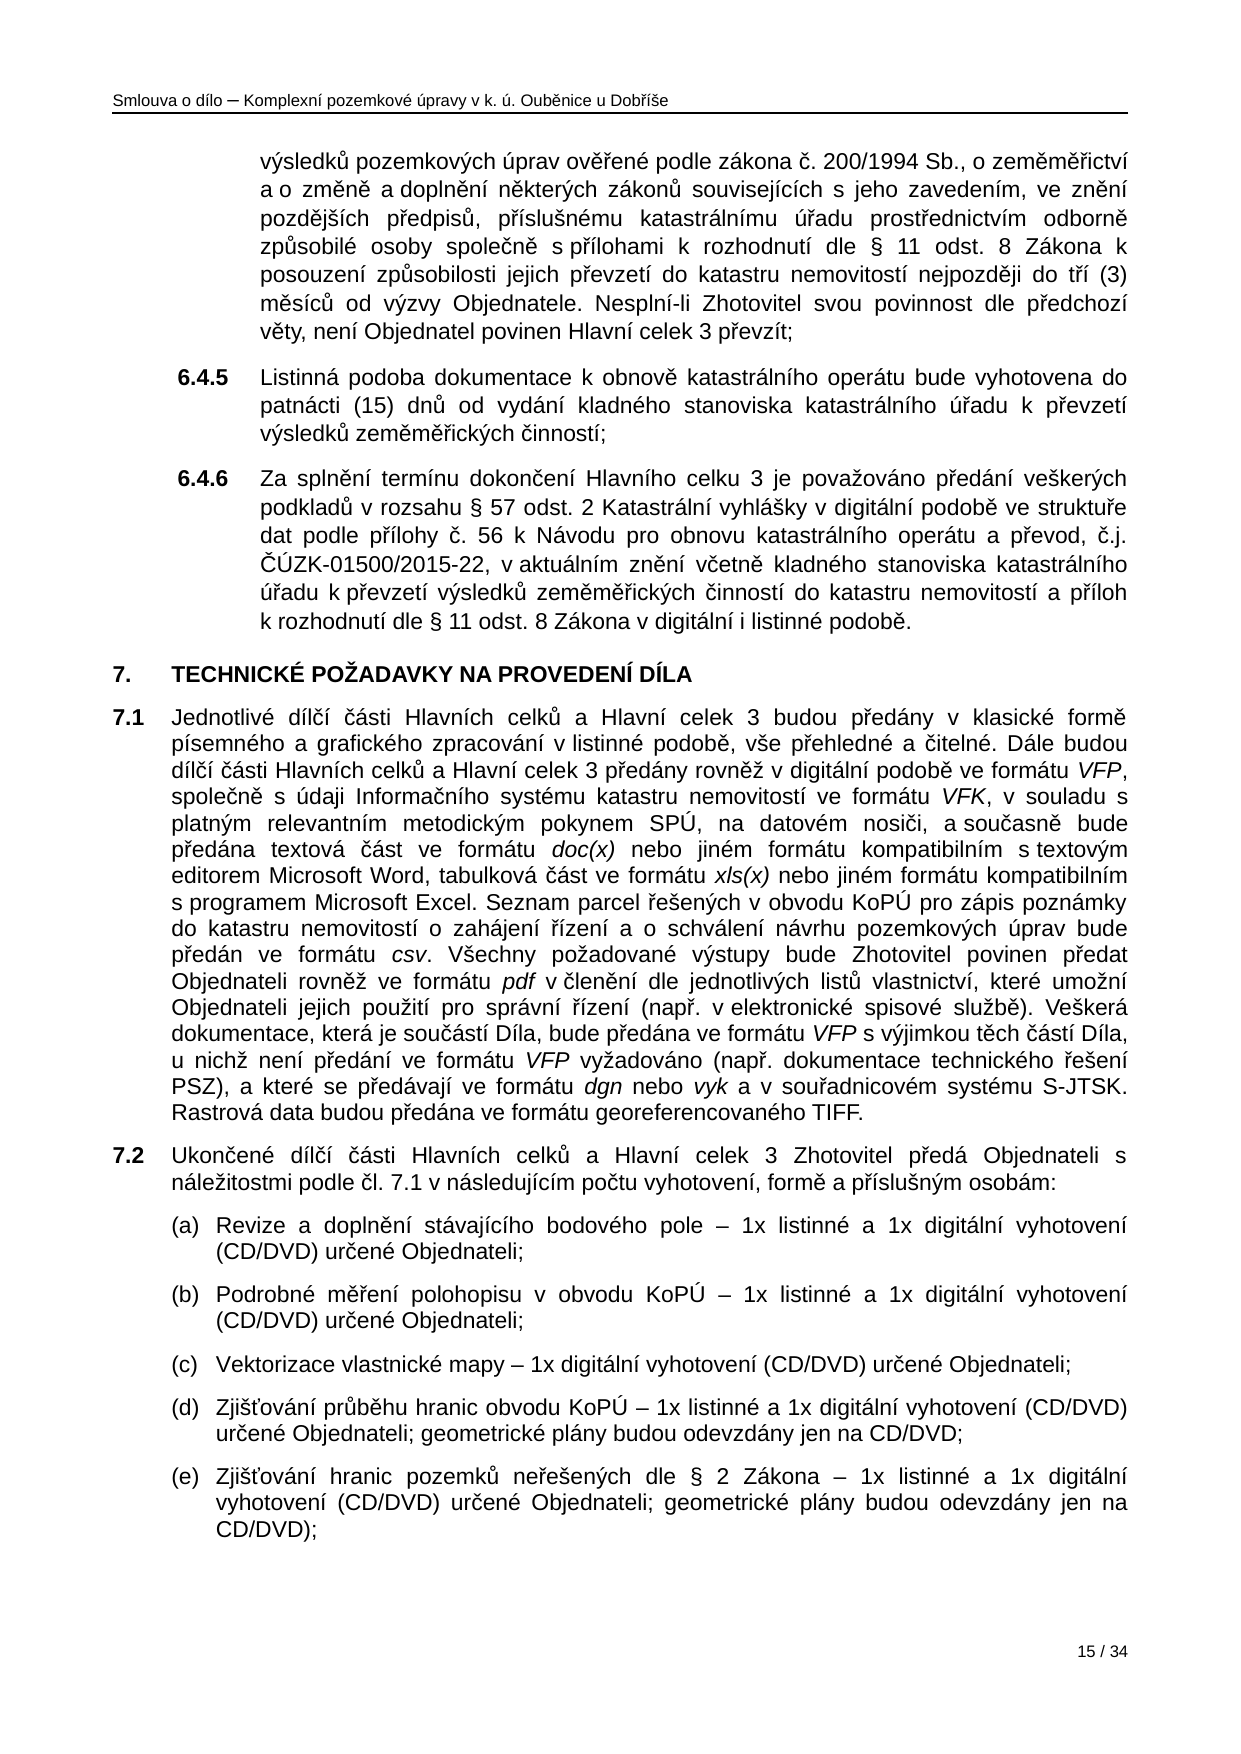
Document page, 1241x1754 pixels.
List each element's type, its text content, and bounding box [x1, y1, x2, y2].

text Ukončené dílčí části Hlavních celků a Hlavní celek 3 Zhotovitel předá Objednateli s náležitostmi podle čl. 7.1 v následujícím počtu vyhotovení, formě a příslušným osobám: [112, 1142, 1128, 1195]
text Jednotlivé dílčí části Hlavních celků a Hlavní celek 3 budou předány v klasické formě písemného a grafického zpracování v listinné podobě, vše přehledné a čitelné. Dále budou dílčí části Hlavních celků a Hlavní celek 3 předány rovněž v digitální podobě ve formátu VFP, společně s údaji Informačního systému katastru nemovitostí ve formátu VFK, v souladu s platným relevantním metodickým pokynem SPÚ, na datovém nosiči, a současně bude předána textová část ve formátu doc(x) nebo jiném formátu kompatibilním s textovým editorem Microsoft Word, tabulková část ve formátu xls(x) nebo jiném formátu kompatibilním s programem Microsoft Excel. Seznam parcel řešených v obvodu KoPÚ pro zápis poznámky do katastru nemovitostí o zahájení řízení a o schválení návrhu pozemkových úprav bude předán ve formátu csv. Všechny požadované výstupy bude Zhotovitel povinen předat Objednateli rovněž ve formátu pdf v členění dle jednotlivých listů vlastnictví, které umožní Objednateli jejich použití pro správní řízení (např. v elektronické spisové službě). Veškerá dokumentace, která je součástí Díla, bude předána ve formátu VFP s výjimkou těch částí Díla, u nichž není předání ve formátu VFP vyžadováno (např. dokumentace technického řešení PSZ), a které se předávají ve formátu dgn nebo vyk a v souřadnicovém systému S-JTSK. Rastrová data budou předána ve formátu georeferencovaného TIFF. [112, 704, 1128, 1126]
list Podrobné měření polohopisu v obvodu KoPÚ – 1x listinné a 1x digitální vyhotovení (CD/DVD) určené Objednateli; [171, 1281, 1128, 1334]
list Zjišťování hranic pozemků neřešených dle § 2 Zákona – 1x listinné a 1x digitální vyhotovení (CD/DVD) určené Objednateli; geometrické plány budou odevzdány jen na CD/DVD); [171, 1463, 1128, 1542]
list Revize a doplnění stávajícího bodového pole – 1x listinné a 1x digitální vyhotovení (CD/DVD) určené Objednateli; [171, 1212, 1128, 1264]
text Listinná podoba dokumentace k obnově katastrálního operátu bude vyhotovena do patnácti (15) dnů od vydání kladného stanoviska katastrálního úřadu k převzetí výsledků zeměměřických činností; [177, 363, 1128, 447]
text Za splnění termínu dokončení Hlavního celku 3 je považováno předání veškerých podkladů v rozsahu § 57 odst. 2 Katastrální vyhlášky v digitální podobě ve struktuře dat podle přílohy č. 56 k Návodu pro obnovu katastrálního operátu a převod, č.j. ČÚZK-01500/2015-22, v aktuálním znění včetně kladného stanoviska katastrálního úřadu k převzetí výsledků zeměměřických činností do katastru nemovitostí a příloh k rozhodnutí dle § 11 odst. 8 Zákona v digitální i listinné podobě. [177, 465, 1128, 634]
list Vektorizace vlastnické mapy – 1x digitální vyhotovení (CD/DVD) určené Objednateli; [171, 1351, 1128, 1377]
text Technické požadavky na provedení díla [112, 661, 1128, 687]
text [177, 148, 1128, 345]
list Zjišťování průběhu hranic obvodu KoPÚ – 1x listinné a 1x digitální vyhotovení (CD/DVD) určené Objednateli; geometrické plány budou odevzdány jen na CD/DVD; [171, 1393, 1128, 1446]
